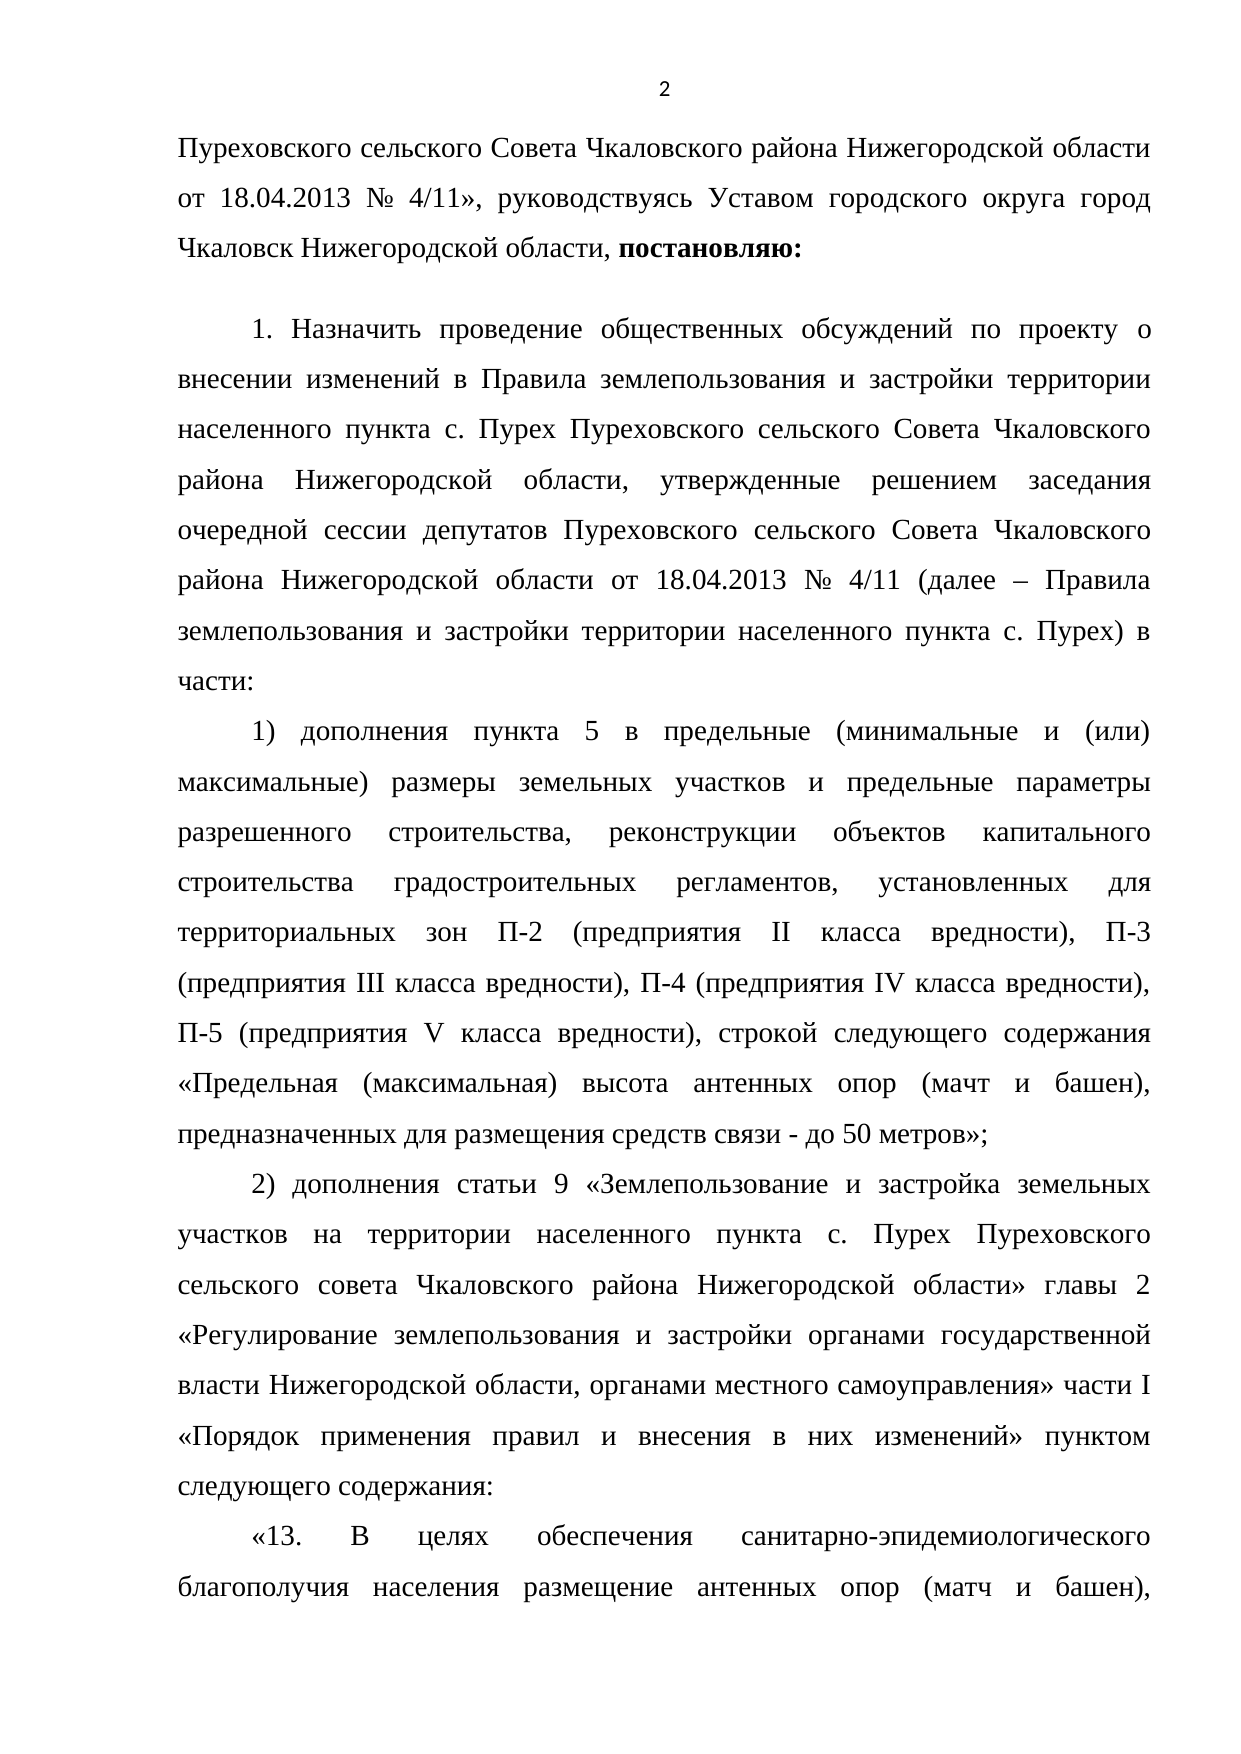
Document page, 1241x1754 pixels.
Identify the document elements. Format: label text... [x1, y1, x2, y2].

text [177, 1518, 1152, 1602]
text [177, 130, 1152, 264]
text 1) дополнения пункта 5 в предельные (минимальные и (или) максимальные) размеры земельных участков и предельные параметры разрешенного строительства, реконструкции объектов капитального строительства градостроительных регламентов, установленных для территориальных зон П-2 (предприятия II класса вредности), П-3 (предприятия III класса вредности), П-4 (предприятия IV класса вредности), П-5 (предприятия V класса вредности), строкой следующего содержания «Предельная (максимальная) высота антенных опор (мачт и башен), предназначенных для размещения средств связи - до 50 метров»; [177, 713, 1152, 1149]
text 1. Назначить проведение общественных обсуждений по проекту о внесении изменений в Правила землепользования и застройки территории населенного пункта с. Пурех Пуреховского сельского Совета Чкаловского района Нижегородской области, утвержденные решением заседания очередной сессии депутатов Пуреховского сельского Совета Чкаловского района Нижегородской области от 18.04.2013 № 4/11 (далее – Правила землепользования и застройки территории населенного пункта с. Пурех) в части: [177, 311, 1152, 697]
text 2) дополнения статьи 9 «Землепользование и застройка земельных участков на территории населенного пункта с. Пурех Пуреховского сельского совета Чкаловского района Нижегородской области» главы 2 «Регулирование землепользования и застройки органами государственной власти Нижегородской области, органами местного самоуправления» части I «Порядок применения правил и внесения в них изменений» пунктом следующего содержания: [177, 1166, 1152, 1502]
